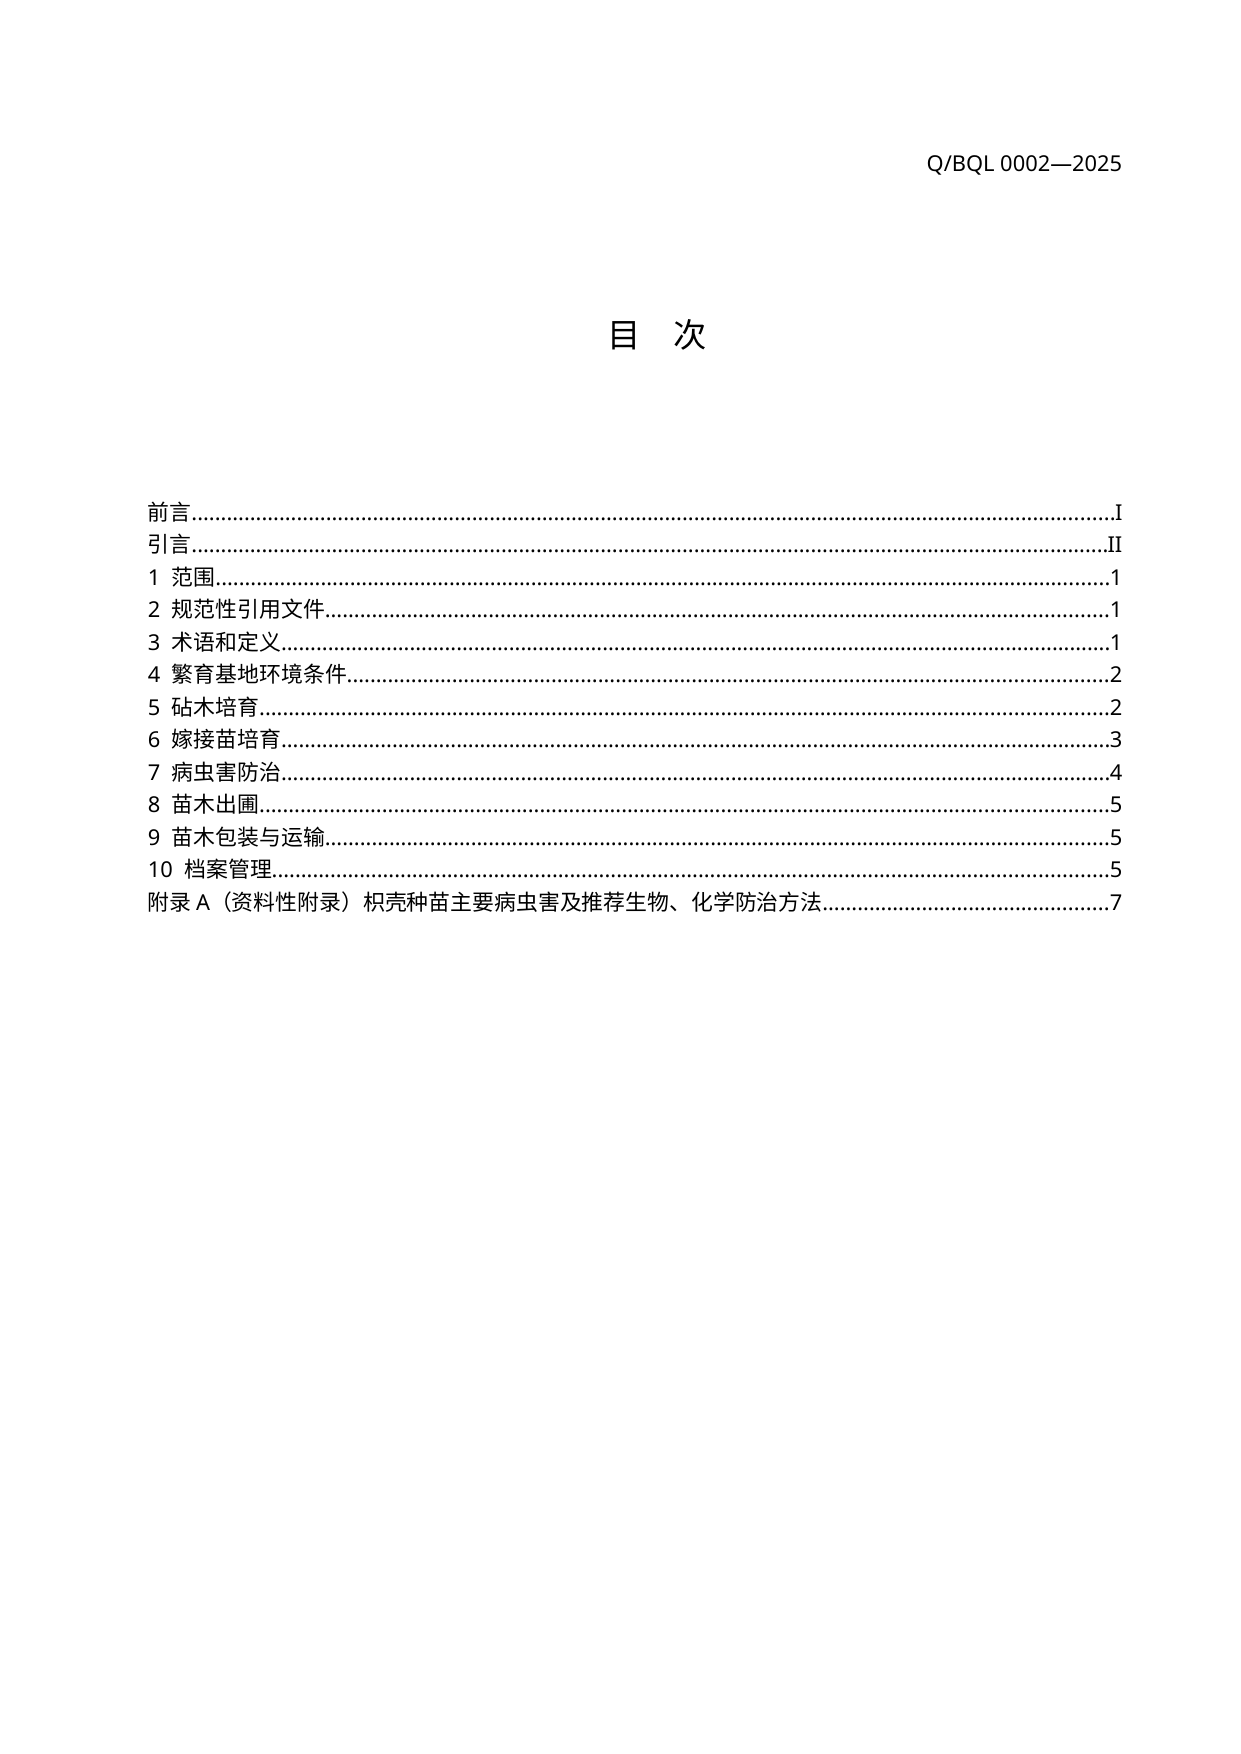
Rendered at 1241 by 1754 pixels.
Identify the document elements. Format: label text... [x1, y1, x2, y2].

text 目次 [148, 301, 1122, 366]
